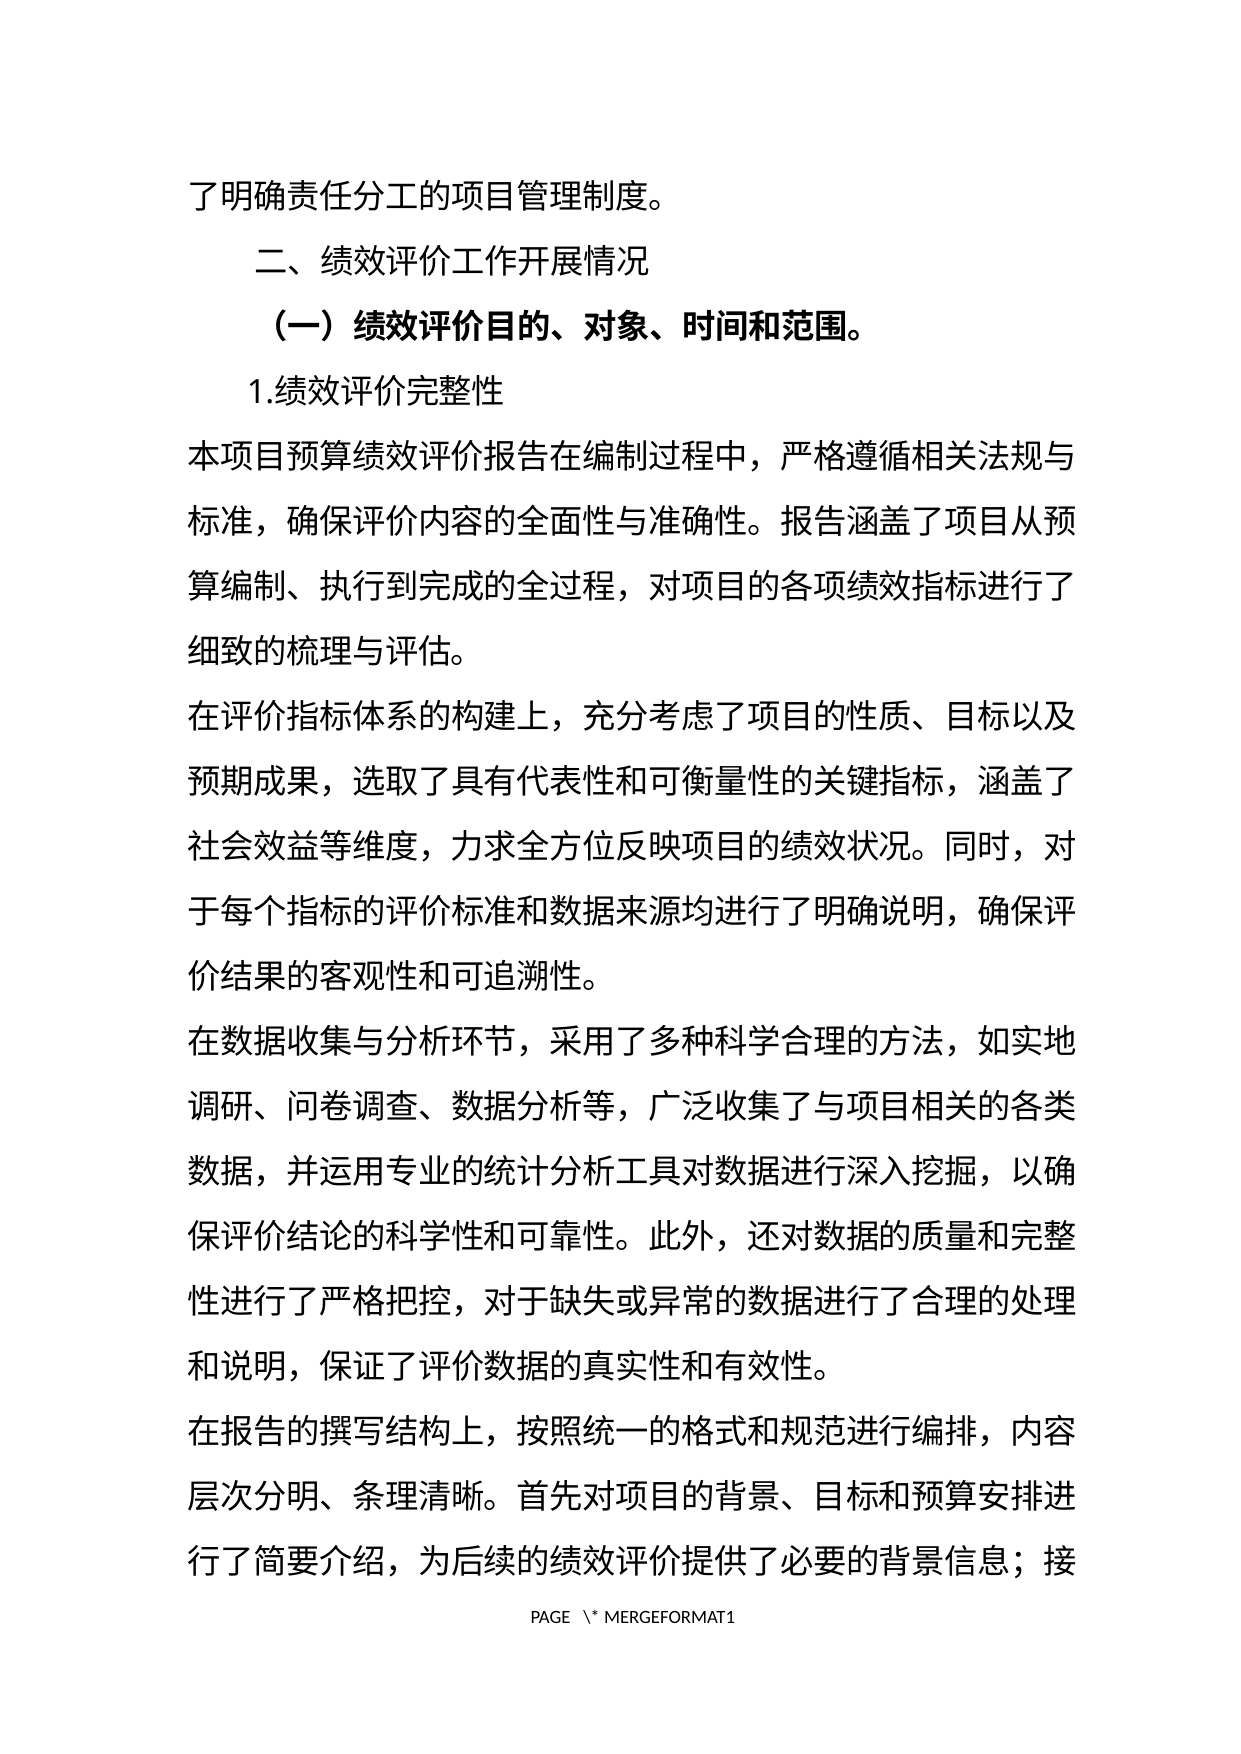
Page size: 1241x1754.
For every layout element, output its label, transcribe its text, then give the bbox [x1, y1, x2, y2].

text （一）绩效评价目的、对象、时间和范围。 [187, 292, 1078, 357]
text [187, 357, 1078, 1592]
text 二、绩效评价工作开展情况 [187, 227, 1078, 292]
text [187, 162, 1078, 227]
